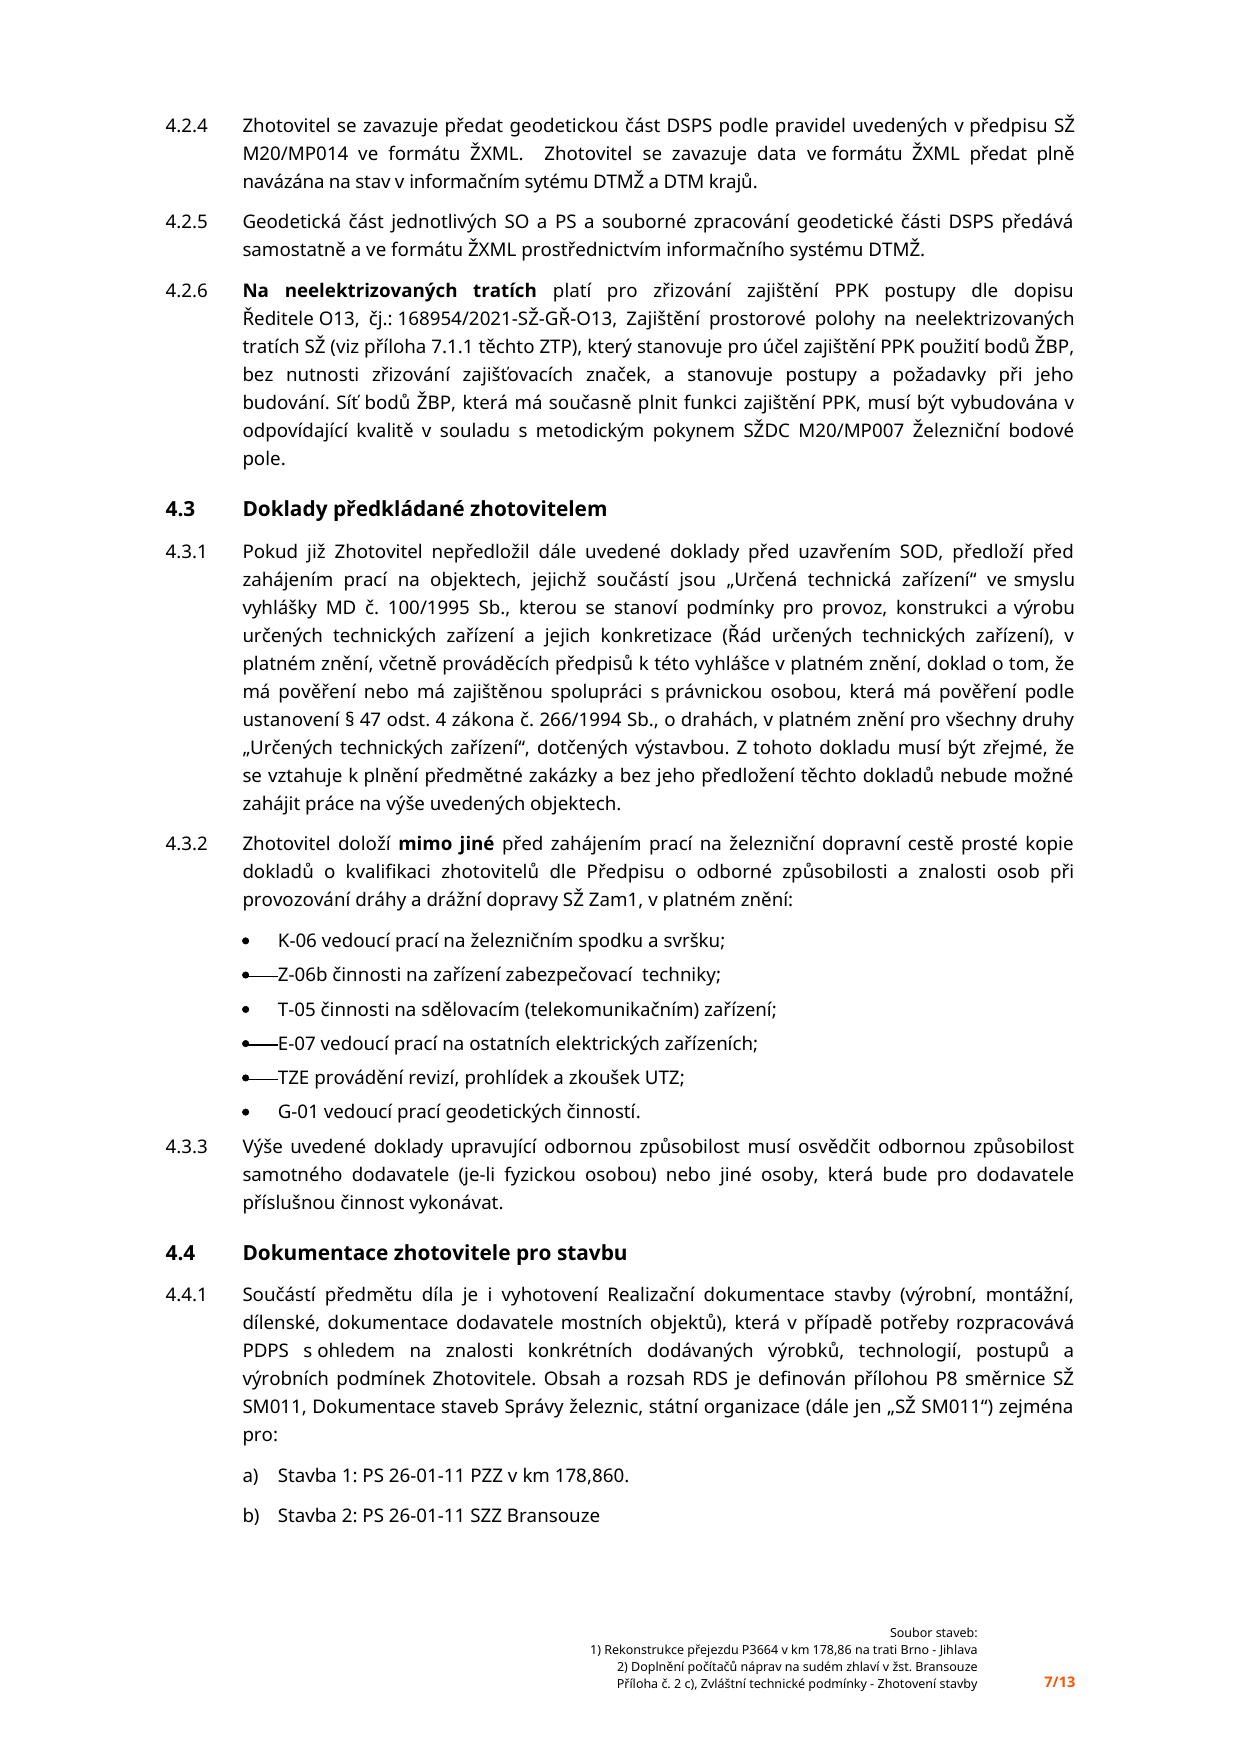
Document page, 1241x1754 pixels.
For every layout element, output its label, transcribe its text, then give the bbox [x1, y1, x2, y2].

list Stavba 1: PS 26-01-11 PZZ v km 178,860. [242, 1462, 1075, 1488]
text Součástí předmětu díla je i vyhotovení Realizační dokumentace stavby (výrobní, montážní, dílenské, dokumentace dodavatele mostních objektů), která v případě potřeby rozpracovává PDPS s ohledem na znalosti konkrétních dodávaných výrobků, technologií, postupů a výrobních podmínek Zhotovitele. Obsah a rozsah RDS je definován přílohou P8 směrnice SŽ SM011, Dokumentace staveb Správy železnic, státní organizace (dále jen „SŽ SM011“) zejména pro: [165, 1282, 1075, 1447]
text Zhotovitel se zavazuje předat geodetickou část DSPS podle pravidel uvedených v předpisu SŽ M20/MP014 ve formátu ŽXML. Zhotovitel se zavazuje data ve formátu ŽXML předat plně navázána na stav v informačním sytému DTMŽ a DTM krajů. [165, 112, 1075, 194]
text Výše uvedené doklady upravující odbornou způsobilost musí osvědčit odbornou způsobilost samotného dodavatele (je-li fyzickou osobou) nebo jiné osoby, která bude pro dodavatele příslušnou činnost vykonávat. [165, 1133, 1075, 1214]
list E-07 vedoucí prací na ostatních elektrických zařízeních; [242, 1030, 1075, 1056]
list Stavba 2: PS 26-01-11 SZZ Bransouze [242, 1503, 1075, 1528]
text Pokud již Zhotovitel nepředložil dále uvedené doklady před uzavřením SOD, předloží před zahájením prací na objektech, jejichž součástí jsou „Určená technická zařízení“ ve smyslu vyhlášky MD č. 100/1995 Sb., kterou se stanoví podmínky pro provoz, konstrukci a výrobu určených technických zařízení a jejich konkretizace (Řád určených technických zařízení), v platném znění, včetně prováděcích předpisů k této vyhlášce v platném znění, doklad o tom, že má pověření nebo má zajištěnou spolupráci s právnickou osobou, která má pověření podle ustanovení § 47 odst. 4 zákona č. 266/1994 Sb., o drahách, v platném znění pro všechny druhy „Určených technických zařízení“, dotčených výstavbou. Z tohoto dokladu musí být zřejmé, že se vztahuje k plnění předmětné zakázky a bez jeho předložení těchto dokladů nebude možné zahájit práce na výše uvedených objektech. [165, 538, 1075, 816]
list TZE provádění revizí, prohlídek a zkoušek UTZ; [242, 1064, 1075, 1090]
list Z-06b činnosti na zařízení zabezpečovací techniky; [242, 962, 1075, 987]
list K-06 vedoucí prací na železničním spodku a svršku; [242, 927, 1075, 953]
text Geodetická část jednotlivých SO a PS a souborné zpracování geodetické části DSPS předává samostatně a ve formátu ŽXML prostřednictvím informačního systému DTMŽ. [165, 209, 1075, 262]
text Zhotovitel doloží mimo jiné před zahájením prací na železniční dopravní cestě prosté kopie dokladů o kvalifikaci zhotovitelů dle Předpisu o odborné způsobilosti a znalosti osob při provozování dráhy a drážní dopravy SŽ Zam1, v platném znění: [165, 831, 1075, 912]
text Dokumentace zhotovitele pro stavbu [165, 1238, 1075, 1266]
text Doklady předkládané zhotovitelem [165, 494, 1075, 523]
list G-01 vedoucí prací geodetických činností. [242, 1099, 1075, 1124]
text Na neelektrizovaných tratích platí pro zřizování zajištění PPK postupy dle dopisu Ředitele O13, čj.: 168954/2021-SŽ-GŘ-O13, Zajištění prostorové polohy na neelektrizovaných tratích SŽ (viz příloha 7.1.1 těchto ZTP), který stanovuje pro účel zajištění PPK použití bodů ŽBP, bez nutnosti zřizování zajišťovacích značek, a stanovuje postupy a požadavky při jeho budování. Síť bodů ŽBP, která má současně plnit funkci zajištění PPK, musí být vybudována v odpovídající kvalitě v souladu s metodickým pokynem SŽDC M20/MP007 Železniční bodové pole. [165, 277, 1075, 471]
list T-05 činnosti na sdělovacím (telekomunikačním) zařízení; [242, 996, 1075, 1021]
